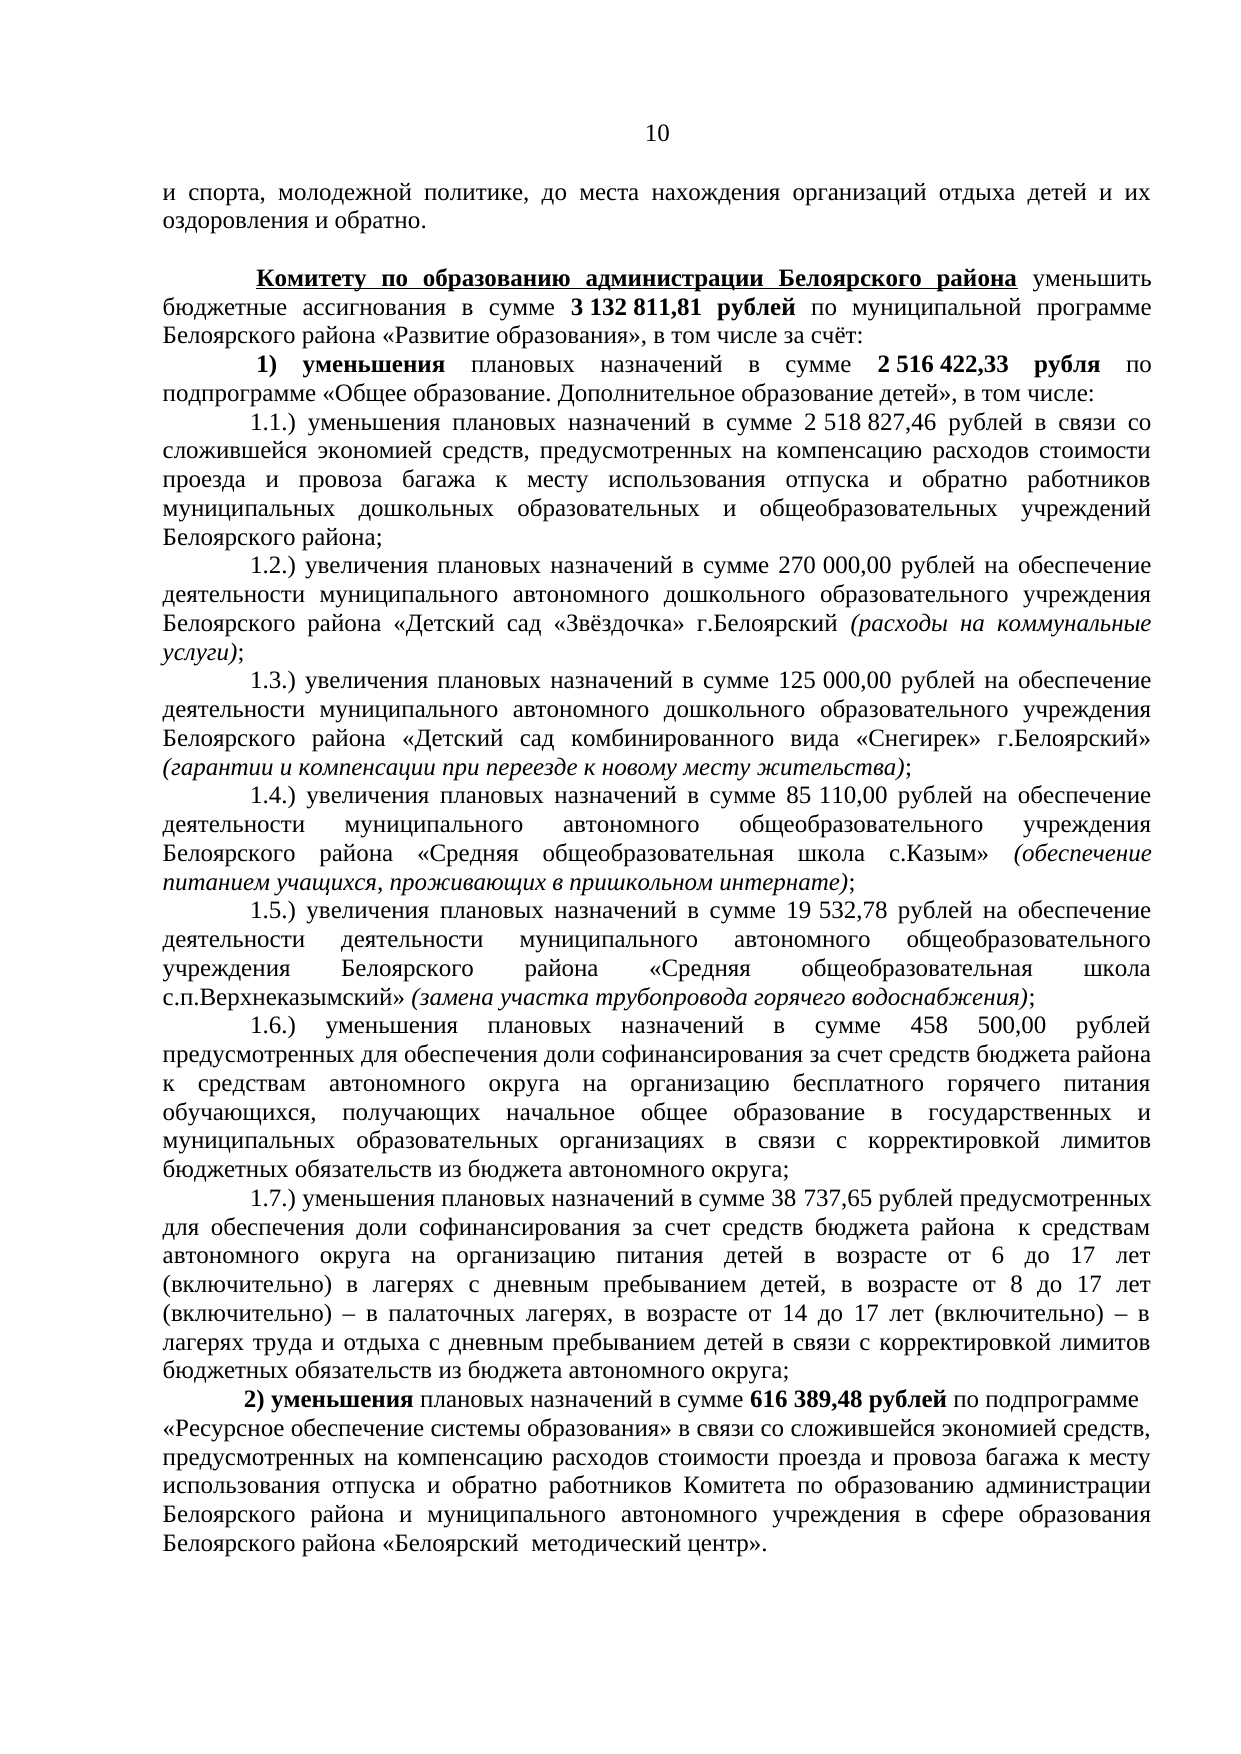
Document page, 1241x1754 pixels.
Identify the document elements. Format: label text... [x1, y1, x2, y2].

text 1.4.) увеличения плановых назначений в сумме 85 110,00 рублей на обеспечение деятельности муниципального автономного общеобразовательного учреждения Белоярского района «Средняя общеобразовательная школа с.Казым» (обеспечение питанием учащихся, проживающих в пришкольном интернате); [162, 780, 1152, 895]
text 1.2.) увеличения плановых назначений в сумме 270 000,00 рублей на обеспечение деятельности муниципального автономного дошкольного образовательного учреждения Белоярского района «Детский сад «Звёздочка» г.Белоярский (расходы на коммунальные услуги); [162, 550, 1152, 665]
text 1.3.) увеличения плановых назначений в сумме 125 000,00 рублей на обеспечение деятельности муниципального автономного дошкольного образовательного учреждения Белоярского района «Детский сад комбинированного вида «Снегирек» г.Белоярский» (гарантии и компенсации при переезде к новому месту жительства); [162, 665, 1152, 780]
text 1) уменьшения плановых назначений в сумме 2 516 422,33 рубля по подпрограмме «Общее образование. Дополнительное образование детей», в том числе: [162, 349, 1152, 407]
text «Ресурсное обеспечение системы образования» в связи со сложившейся экономией средств, предусмотренных на компенсацию расходов стоимости проезда и провоза багажа к месту использования отпуска и обратно работников Комитета по образованию администрации Белоярского района и муниципального автономного учреждения в сфере образования Белоярского района «Белоярский методический центр». [162, 1413, 1152, 1557]
text 1.1.) уменьшения плановых назначений в сумме 2 518 827,46 рублей в связи со сложившейся экономией средств, предусмотренных на компенсацию расходов стоимости проезда и провоза багажа к месту использования отпуска и обратно работников муниципальных дошкольных образовательных и общеобразовательных учреждений Белоярского района; [162, 407, 1152, 550]
text 1.6.) уменьшения плановых назначений в сумме 458 500,00 рублей предусмотренных для обеспечения доли софинансирования за счет средств бюджета района к средствам автономного округа на организацию бесплатного горячего питания обучающихся, получающих начальное общее образование в государственных и муниципальных образовательных организациях в связи с корректировкой лимитов бюджетных обязательств из бюджета автономного округа; [162, 1010, 1152, 1183]
text 1.5.) увеличения плановых назначений в сумме 19 532,78 рублей на обеспечение деятельности деятельности муниципального автономного общеобразовательного учреждения Белоярского района «Средняя общеобразовательная школа с.п.Верхнеказымский» (замена участка трубопровода горячего водоснабжения); [162, 895, 1152, 1010]
text 2) уменьшения плановых назначений в сумме 616 389,48 рублей по подпрограмме [162, 1384, 1152, 1413]
text Комитету по образованию администрации Белоярского района уменьшить бюджетные ассигнования в сумме 3 132 811,81 рублей по муниципальной программе Белоярского района «Развитие образования», в том числе за счёт: [162, 263, 1152, 349]
text 1.7.) уменьшения плановых назначений в сумме 38 737,65 рублей предусмотренных для обеспечения доли софинансирования за счет средств бюджета района к средствам автономного округа на организацию питания детей в возрасте от 6 до 17 лет (включительно) в лагерях с дневным пребыванием детей, в возрасте от 8 до 17 лет (включительно) – в палаточных лагерях, в возрасте от 14 до 17 лет (включительно) – в лагерях труда и отдыха с дневным пребыванием детей в связи с корректировкой лимитов бюджетных обязательств из бюджета автономного округа; [162, 1183, 1152, 1384]
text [162, 177, 1152, 234]
